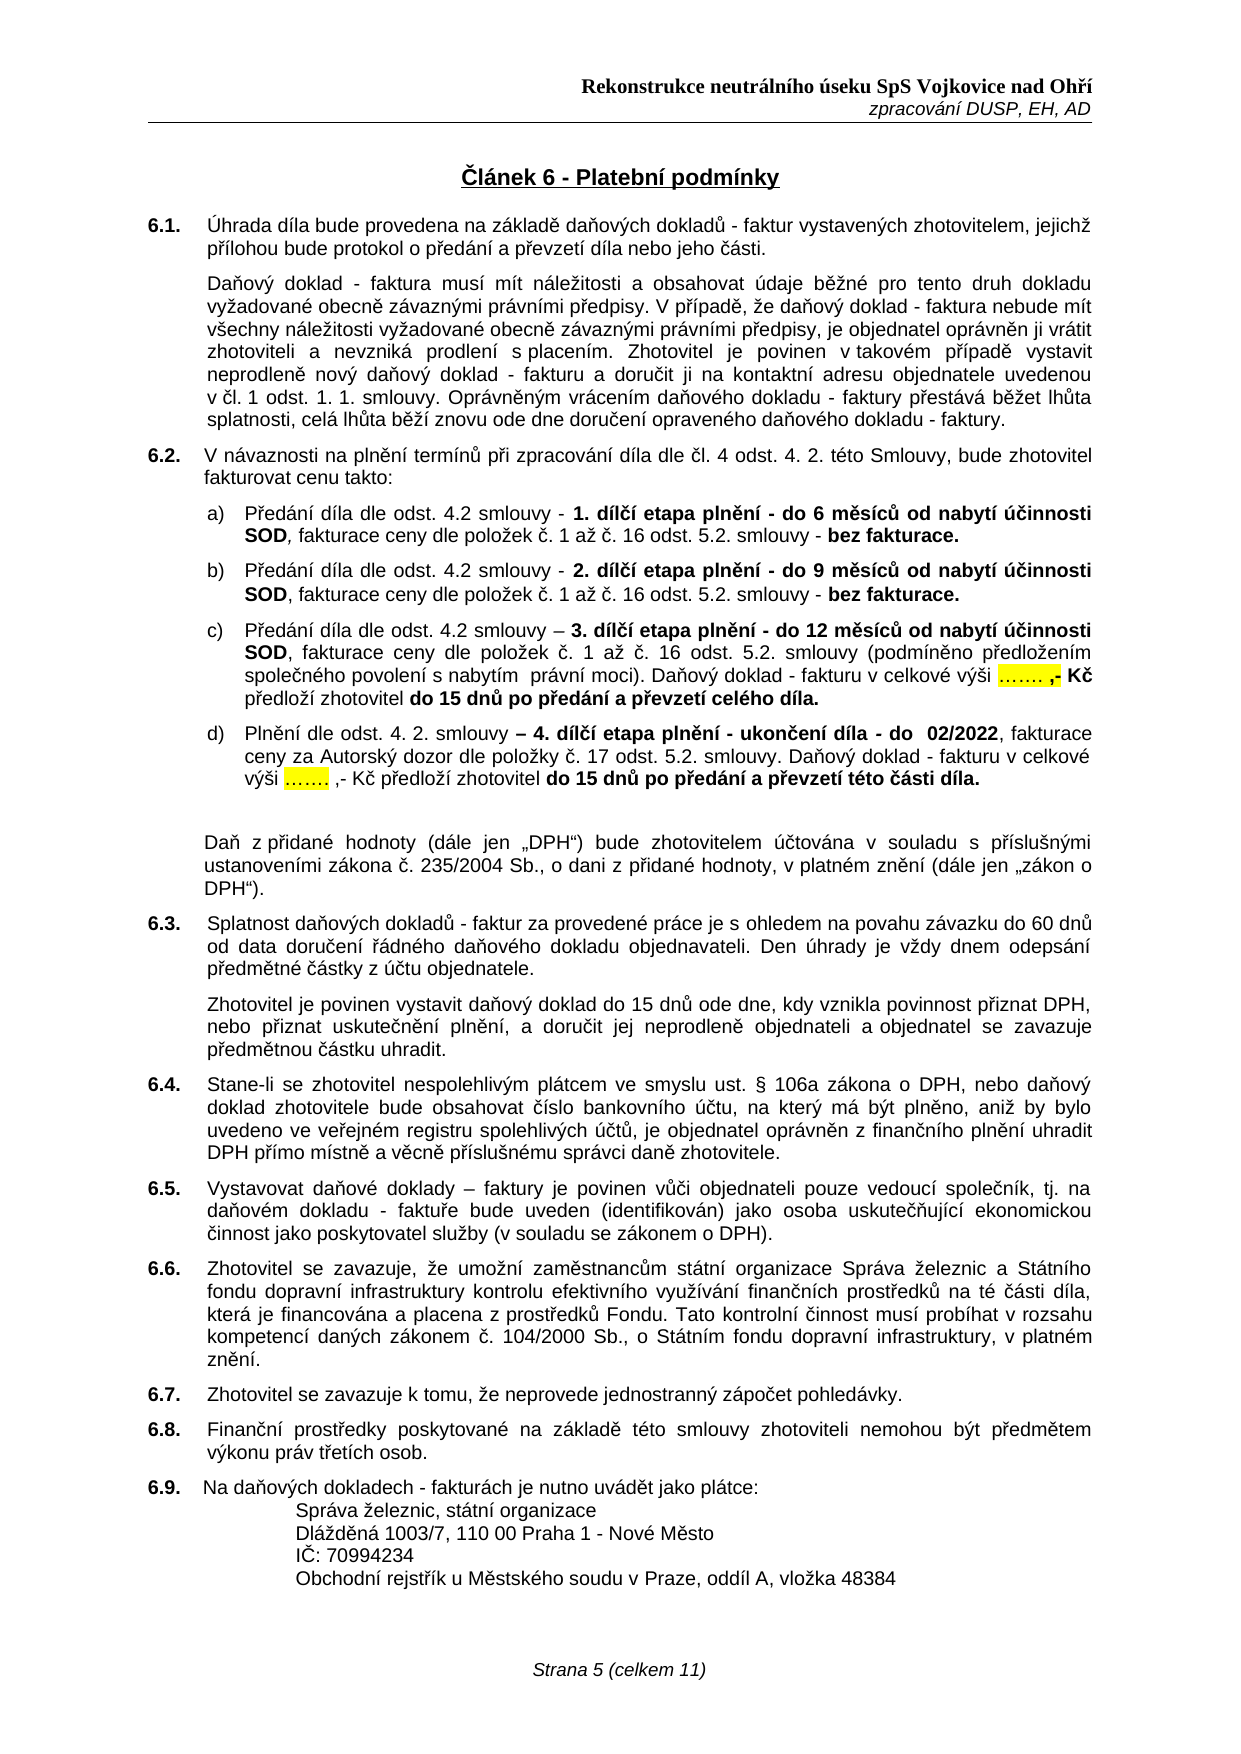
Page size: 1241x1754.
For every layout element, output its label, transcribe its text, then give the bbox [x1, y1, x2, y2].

text Daňový doklad - faktura musí mít náležitosti a obsahovat údaje běžné pro tento druh dokladu vyžadované obecně závaznými právními předpisy. V případě, že daňový doklad - faktura nebude mít všechny náležitosti vyžadované obecně závaznými právními předpisy, je objednatel oprávněn ji vrátit zhotoviteli a nevzniká prodlení s placením. Zhotovitel je povinen v takovém případě vystavit neprodleně nový daňový doklad - fakturu a doručit ji na kontaktní adresu objednatele uvedenou v čl. 1 odst. 1. 1. smlouvy. Oprávněným vrácením daňového dokladu - faktury přestává běžet lhůta splatnosti, celá lhůta běží znovu ode dne doručení opraveného daňového dokladu - faktury. [207, 272, 1092, 431]
subtitle Předání díla dle odst. 4.2 smlouvy - 2. dílčí etapa plnění - do 9 měsíců od nabytí účinnosti SOD, fakturace ceny dle položek č. 1 až č. 16 odst. 5.2. smlouvy - bez fakturace. [207, 559, 1092, 606]
text 6.4. Stane-li se zhotovitel nespolehlivým plátcem ve smyslu ust. § 106a zákona o DPH, nebo daňový doklad zhotovitele bude obsahovat číslo bankovního účtu, na který má být plněno, aniž by bylo uvedeno ve veřejném registru spolehlivých účtů, je objednatel oprávněn z finančního plnění uhradit DPH přímo místně a věcně příslušnému správci daně zhotovitele. [148, 1073, 1092, 1164]
text Obchodní rejstřík u Městského soudu v Praze, oddíl A, vložka 48384 [148, 1567, 1092, 1590]
text 6.8. Finanční prostředky poskytované na základě této smlouvy zhotoviteli nemohou být předmětem výkonu práv třetích osob. [148, 1418, 1092, 1464]
subtitle Předání díla dle odst. 4.2 smlouvy - 1. dílčí etapa plnění - do 6 měsíců od nabytí účinnosti SOD, fakturace ceny dle položek č. 1 až č. 16 odst. 5.2. smlouvy - bez fakturace. [207, 501, 1092, 547]
subtitle Článek 6 - Platební podmínky [148, 164, 1092, 190]
text 6.2. V návaznosti na plnění termínů při zpracování díla dle čl. 4 odst. 4. 2. této Smlouvy, bude zhotovitel fakturovat cenu takto: [148, 443, 1092, 489]
text 6.5. Vystavovat daňové doklady – faktury je povinen vůči objednateli pouze vedoucí společník, tj. na daňovém dokladu - faktuře bude uveden (identifikován) jako osoba uskutečňující ekonomickou činnost jako poskytovatel služby (v souladu se zákonem o DPH). [148, 1176, 1092, 1244]
subtitle Předání díla dle odst. 4.2 smlouvy – 3. dílčí etapa plnění - do 12 měsíců od nabytí účinnosti SOD, fakturace ceny dle položek č. 1 až č. 16 odst. 5.2. smlouvy (podmíněno předložením společného povolení s nabytím právní moci). Daňový doklad - fakturu v celkové výši ……. ,- Kč předloží zhotovitel do 15 dnů po předání a převzetí celého díla. [207, 618, 1092, 709]
subtitle Plnění dle odst. 4. 2. smlouvy – 4. dílčí etapa plnění - ukončení díla - do 02/2022, fakturace ceny za Autorský dozor dle položky č. 17 odst. 5.2. smlouvy. Daňový doklad - fakturu v celkové výši ……. ,- Kč předloží zhotovitel do 15 dnů po předání a převzetí této části díla. [207, 722, 1092, 790]
text 6.7. Zhotovitel se zavazuje k tomu, že neprovede jednostranný zápočet pohledávky. [148, 1383, 1092, 1406]
text Zhotovitel je povinen vystavit daňový doklad do 15 dnů ode dne, kdy vznikla povinnost přiznat DPH, nebo přiznat uskutečnění plnění, a doručit jej neprodleně objednateli a objednatel se zavazuje předmětnou částku uhradit. [207, 992, 1092, 1061]
text 6.1. Úhrada díla bude provedena na základě daňových dokladů - faktur vystavených zhotovitelem, jejichž přílohou bude protokol o předání a převzetí díla nebo jeho části. [148, 214, 1092, 259]
text IČ: 70994234 [148, 1544, 1092, 1567]
text Dlážděná 1003/7, 110 00 Praha 1 - Nové Město [148, 1522, 1092, 1544]
text 6.9. Na daňových dokladech - fakturách je nutno uvádět jako plátce: [148, 1476, 1092, 1499]
text 6.6. Zhotovitel se zavazuje, že umožní zaměstnancům státní organizace Správa železnic a Státního fondu dopravní infrastruktury kontrolu efektivního využívání finančních prostředků na té části díla, která je financována a placena z prostředků Fondu. Tato kontrolní činnost musí probíhat v rozsahu kompetencí daných zákonem č. 104/2000 Sb., o Státním fondu dopravní infrastruktury, v platném znění. [148, 1257, 1092, 1371]
text 6.3. Splatnost daňových dokladů - faktur za provedené práce je s ohledem na povahu závazku do 60 dnů od data doručení řádného daňového dokladu objednavateli. Den úhrady je vždy dnem odepsání předmětné částky z účtu objednatele. [148, 912, 1092, 980]
text Daň z přidané hodnoty (dále jen „DPH“) bude zhotovitelem účtována v souladu s příslušnými ustanoveními zákona č. 235/2004 Sb., o dani z přidané hodnoty, v platném znění (dále jen „zákon o DPH“). [148, 831, 1092, 899]
text Správa železnic, státní organizace [148, 1499, 1092, 1522]
